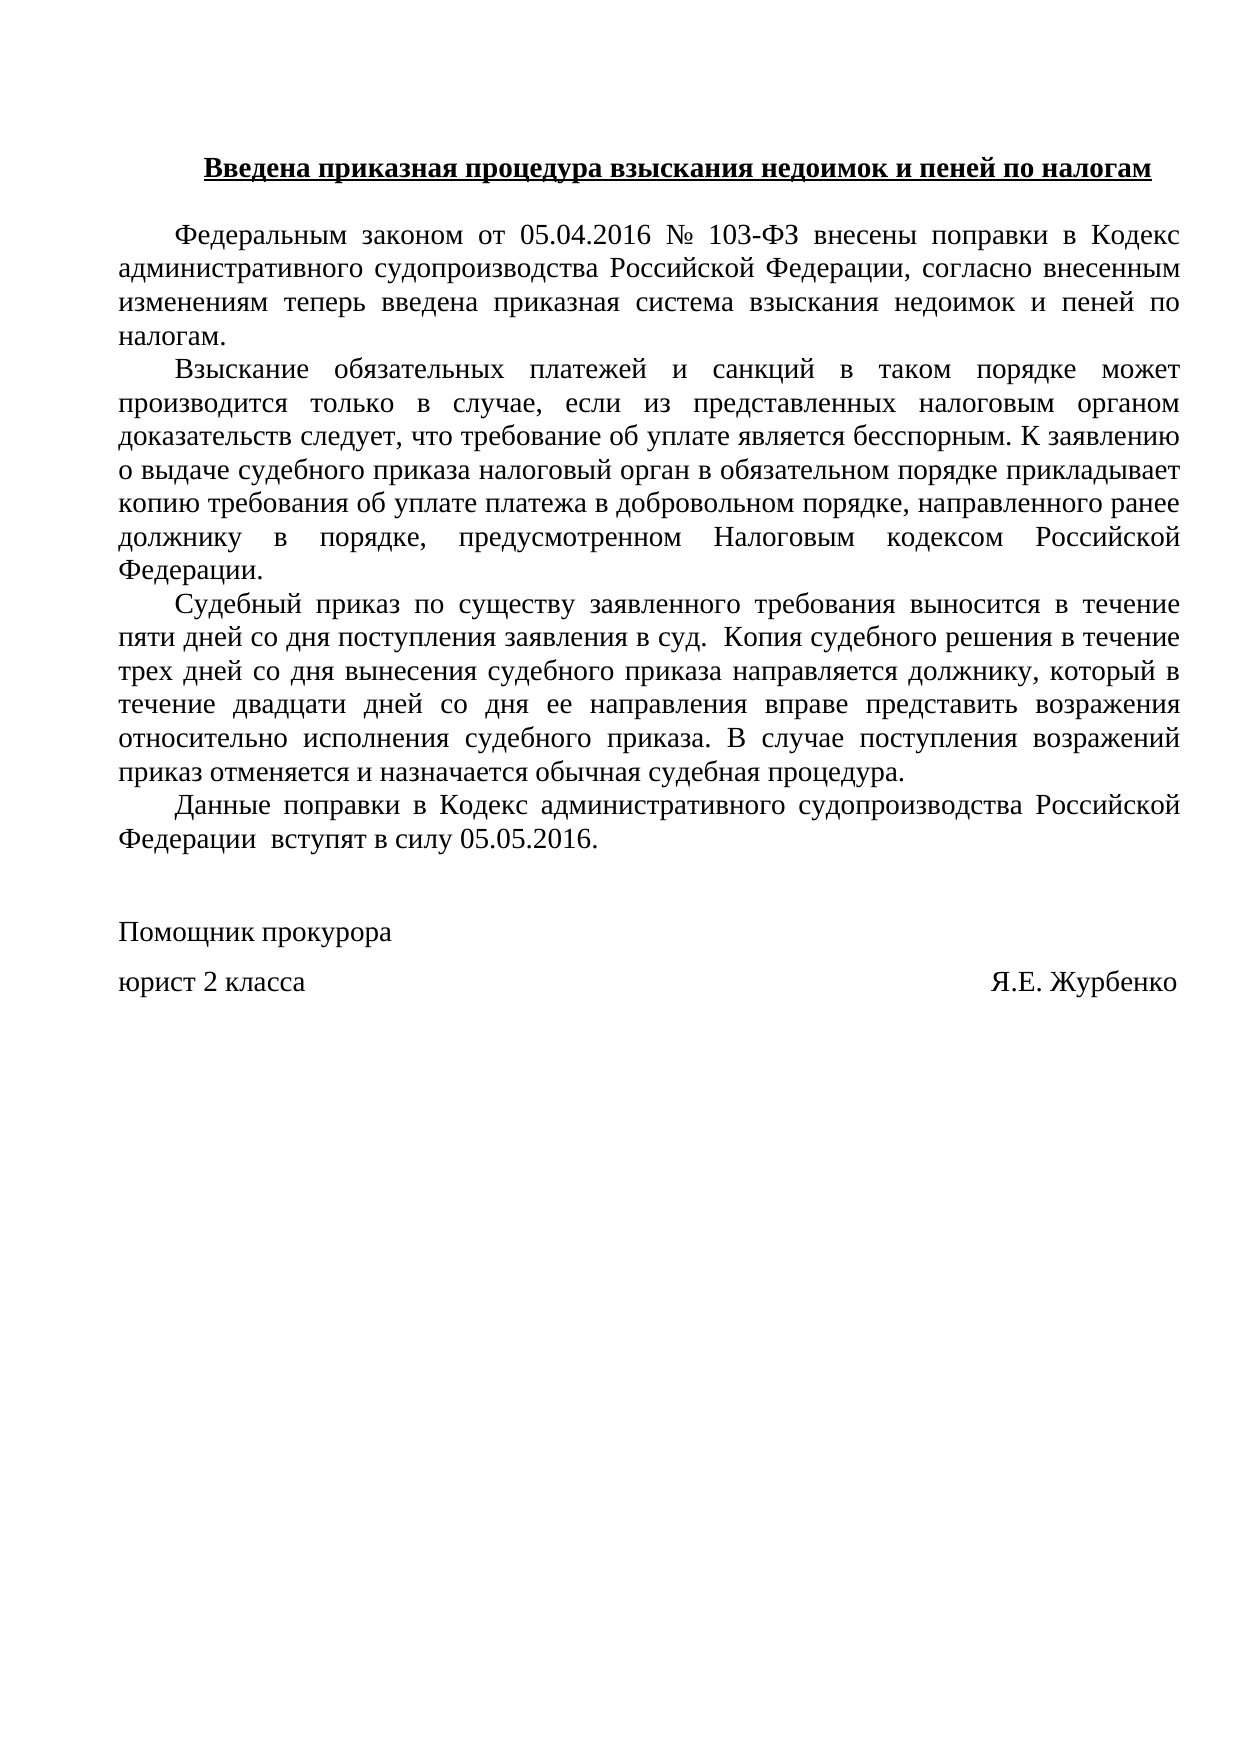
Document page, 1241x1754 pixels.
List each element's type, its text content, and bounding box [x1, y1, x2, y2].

text Судебный приказ по существу заявленного требования выносится в течение пяти дней со дня поступления заявления в суд. Копия судебного решения в течение трех дней со дня вынесения судебного приказа направляется должнику, который в течение двадцати дней со дня ее направления вправе представить возражения относительно исполнения судебного приказа. В случае поступления возражений приказ отменяется и назначается обычная судебная процедура. [118, 586, 1181, 787]
text Взыскание обязательных платежей и санкций в таком порядке может производится только в случае, если из представленных налоговым органом доказательств следует, что требование об уплате является бесспорным. К заявлению о выдаче судебного приказа налоговый орган в обязательном порядке прикладывает копию требования об уплате платежа в добровольном порядке, направленного ранее должнику в порядке, предусмотренном Налоговым кодексом Российской Федерации. [118, 351, 1181, 586]
text Введена приказная процедура взыскания недоимок и пеней по налогам [118, 150, 1181, 183]
text Данные поправки в Кодекс административного судопроизводства Российской Федерации вступят в силу 05.05.2016. [118, 787, 1181, 854]
text юрист 2 класса Я.Е. Журбенко [118, 971, 1181, 996]
text Федеральным законом от 05.04.2016 № 103-ФЗ внесены поправки в Кодекс административного судопроизводства Российской Федерации, согласно внесенным изменениям теперь введена приказная система взыскания недоимок и пеней по налогам. [118, 217, 1181, 351]
text Помощник прокурора [118, 921, 1181, 946]
